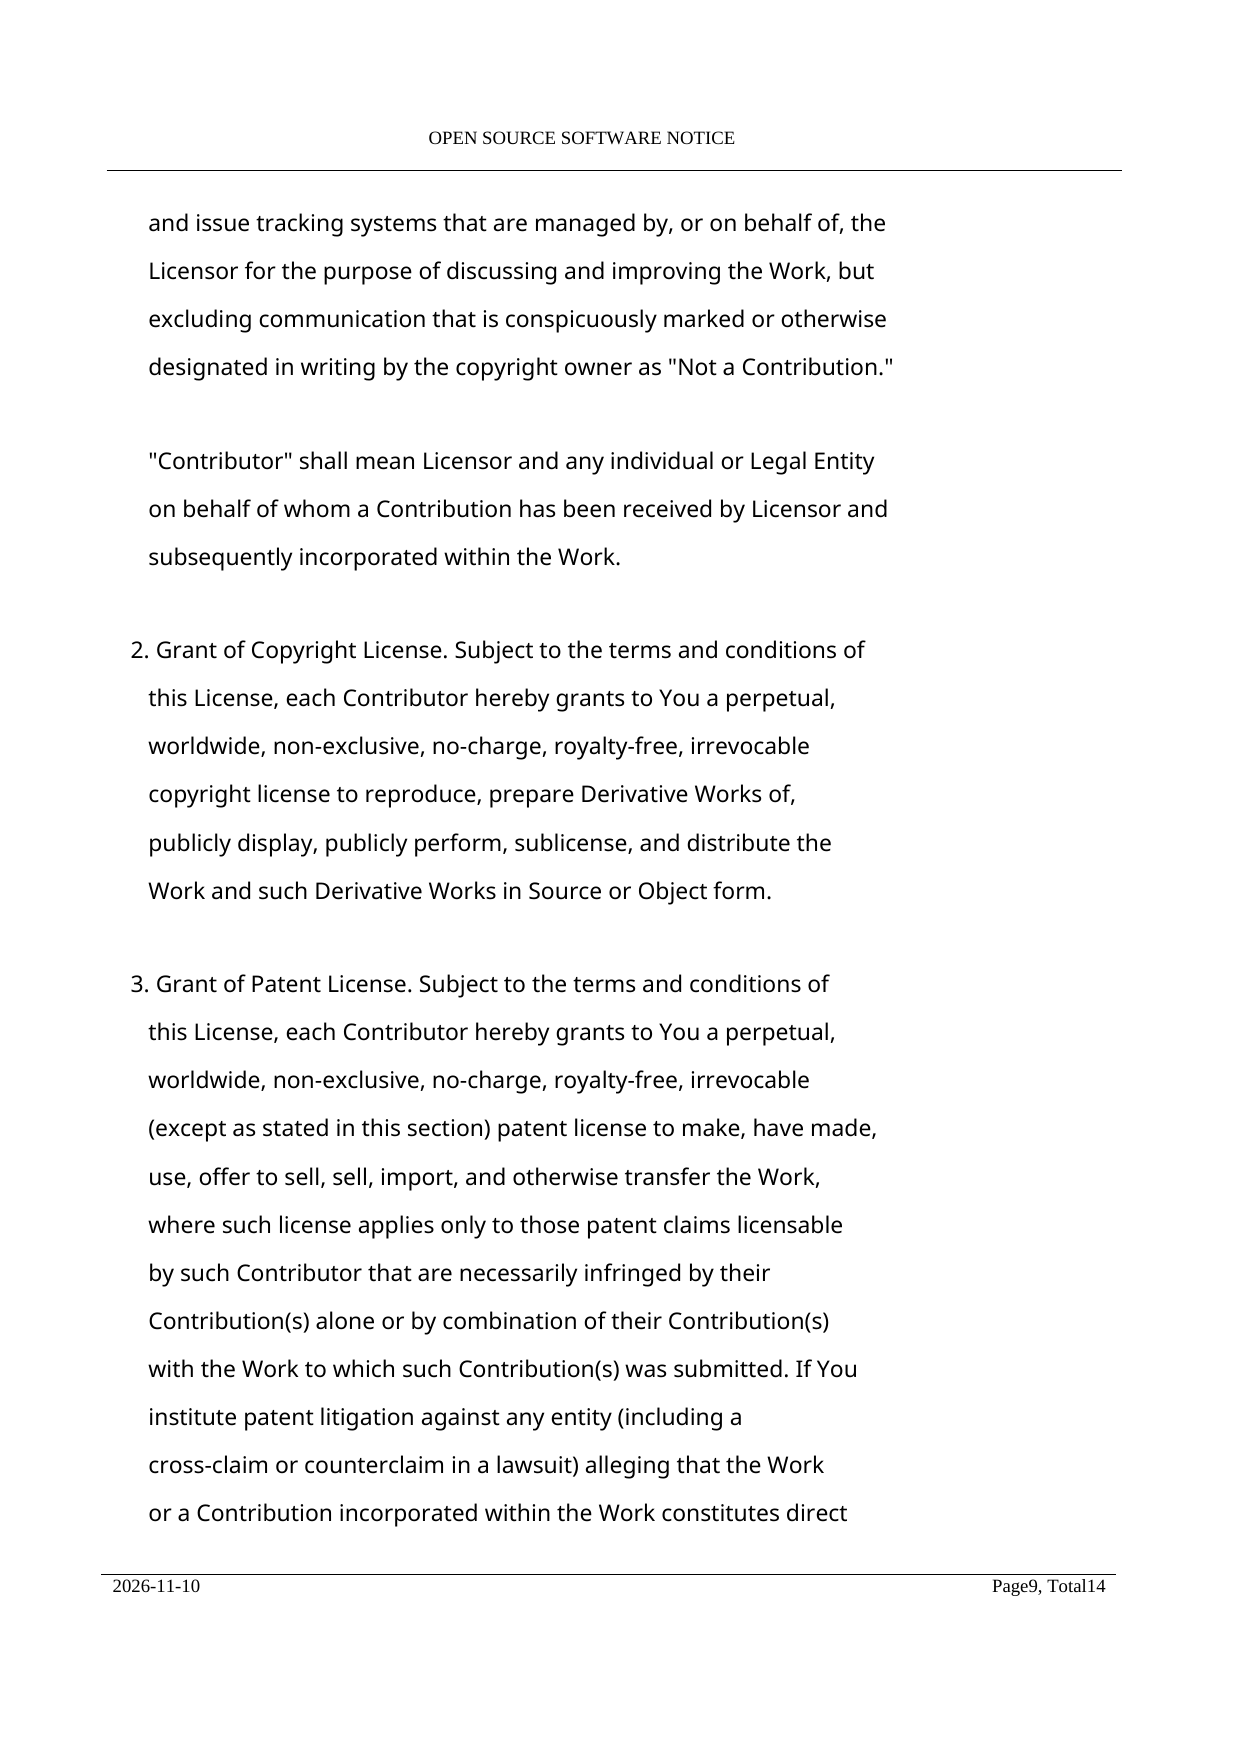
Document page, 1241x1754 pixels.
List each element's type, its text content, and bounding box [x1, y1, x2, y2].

text this License, each Contributor hereby grants to You a perpetual, [112, 1015, 1128, 1048]
text institute patent litigation against any entity (including a [112, 1400, 1128, 1433]
text this License, each Contributor hereby grants to You a perpetual, [112, 682, 1128, 714]
text (except as stated in this section) patent license to make, have made, [112, 1112, 1128, 1144]
text where such license applies only to those patent claims licensable [112, 1208, 1128, 1240]
text copyright license to reproduce, prepare Derivative Works of, [112, 778, 1128, 810]
text worldwide, non-exclusive, no-charge, royalty-free, irrevocable [112, 730, 1128, 762]
text publicly display, publicly perform, sublicense, and distribute the [112, 826, 1128, 858]
text Contribution(s) alone or by combination of their Contribution(s) [112, 1304, 1128, 1337]
text or a Contribution incorporated within the Work constitutes direct [112, 1497, 1128, 1529]
text with the Work to which such Contribution(s) was submitted. If You [112, 1352, 1128, 1385]
text on behalf of whom a Contribution has been received by Licensor and [112, 492, 1128, 524]
text 2. Grant of Copyright License. Subject to the terms and conditions of [112, 633, 1128, 666]
text use, offer to sell, sell, import, and otherwise transfer the Work, [112, 1160, 1128, 1192]
text designated in writing by the copyright owner as "Not a Contribution." [112, 351, 1128, 383]
text "Contributor" shall mean Licensor and any individual or Legal Entity [112, 444, 1128, 476]
text Work and such Derivative Works in Source or Object form. [112, 874, 1128, 907]
text and issue tracking systems that are managed by, or on behalf of, the [112, 206, 1128, 239]
text excluding communication that is conspicuously marked or otherwise [112, 303, 1128, 335]
text 3. Grant of Patent License. Subject to the terms and conditions of [112, 967, 1128, 1000]
text cross-claim or counterclaim in a lawsuit) alleging that the Work [112, 1448, 1128, 1481]
text Licensor for the purpose of discussing and improving the Work, but [112, 254, 1128, 287]
text by such Contributor that are necessarily infringed by their [112, 1256, 1128, 1288]
text worldwide, non-exclusive, no-charge, royalty-free, irrevocable [112, 1063, 1128, 1096]
text subsequently incorporated within the Work. [112, 540, 1128, 573]
